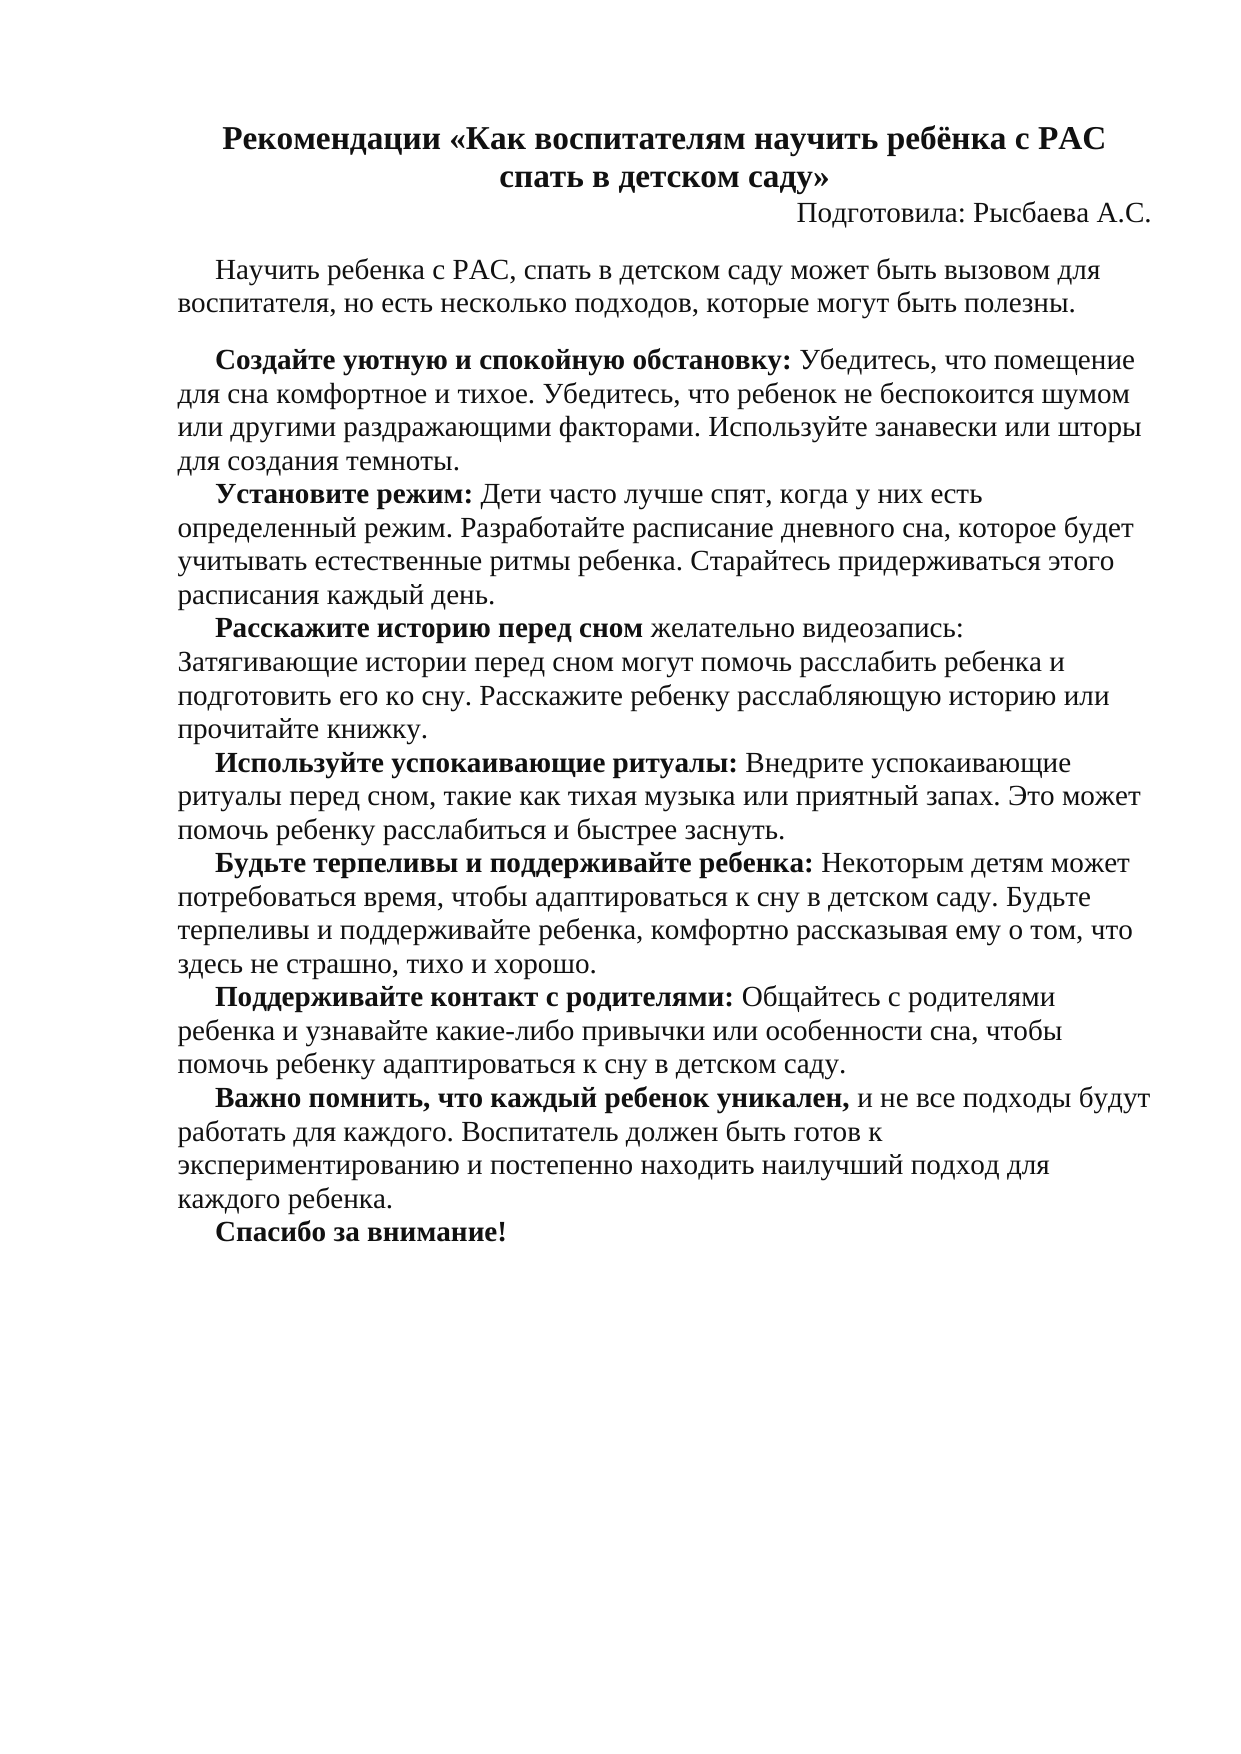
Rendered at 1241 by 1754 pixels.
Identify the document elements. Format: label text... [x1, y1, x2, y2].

text Используйте успокаивающие ритуалы: Внедрите успокаивающие ритуалы перед сном, такие как тихая музыка или приятный запах. Это может помочь ребенку расслабиться и быстрее заснуть. [177, 745, 1152, 845]
text Расскажите историю перед сном желательно видеозапись: Затягивающие истории перед сном могут помочь расслабить ребенка и подготовить его ко сну. Расскажите ребенку расслабляющую историю или прочитайте книжку. [177, 611, 1152, 745]
text Подготовила: Рысбаева А.С. [177, 195, 1152, 228]
text Установите режим: Дети часто лучше спят, когда у них есть определенный режим. Разработайте расписание дневного сна, которое будет учитывать естественные ритмы ребенка. Старайтесь придерживаться этого расписания каждый день. [177, 476, 1152, 611]
text Рекомендации «Как воспитателям научить ребёнка с РАС спать в детском саду» [177, 118, 1152, 195]
text Будьте терпеливы и поддерживайте ребенка: Некоторым детям может потребоваться время, чтобы адаптироваться к сну в детском саду. Будьте терпеливы и поддерживайте ребенка, комфортно рассказывая ему о том, что здесь не страшно, тихо и хорошо. [177, 845, 1152, 979]
text Важно помнить, что каждый ребенок уникален, и не все подходы будут работать для каждого. Воспитатель должен быть готов к экспериментированию и постепенно находить наилучший подход для каждого ребенка. [177, 1080, 1152, 1214]
text Спасибо за внимание! [177, 1214, 1152, 1248]
text Создайте уютную и спокойную обстановку: Убедитесь, что помещение для сна комфортное и тихое. Убедитесь, что ребенок не беспокоится шумом или другими раздражающими факторами. Используйте занавески или шторы для создания темноты. [177, 342, 1152, 476]
text Научить ребенка с РАС, спать в детском саду может быть вызовом для воспитателя, но есть несколько подходов, которые могут быть полезны. [177, 252, 1152, 319]
text Поддерживайте контакт с родителями: Общайтесь с родителями ребенка и узнавайте какие-либо привычки или особенности сна, чтобы помочь ребенку адаптироваться к сну в детском саду. [177, 979, 1152, 1080]
